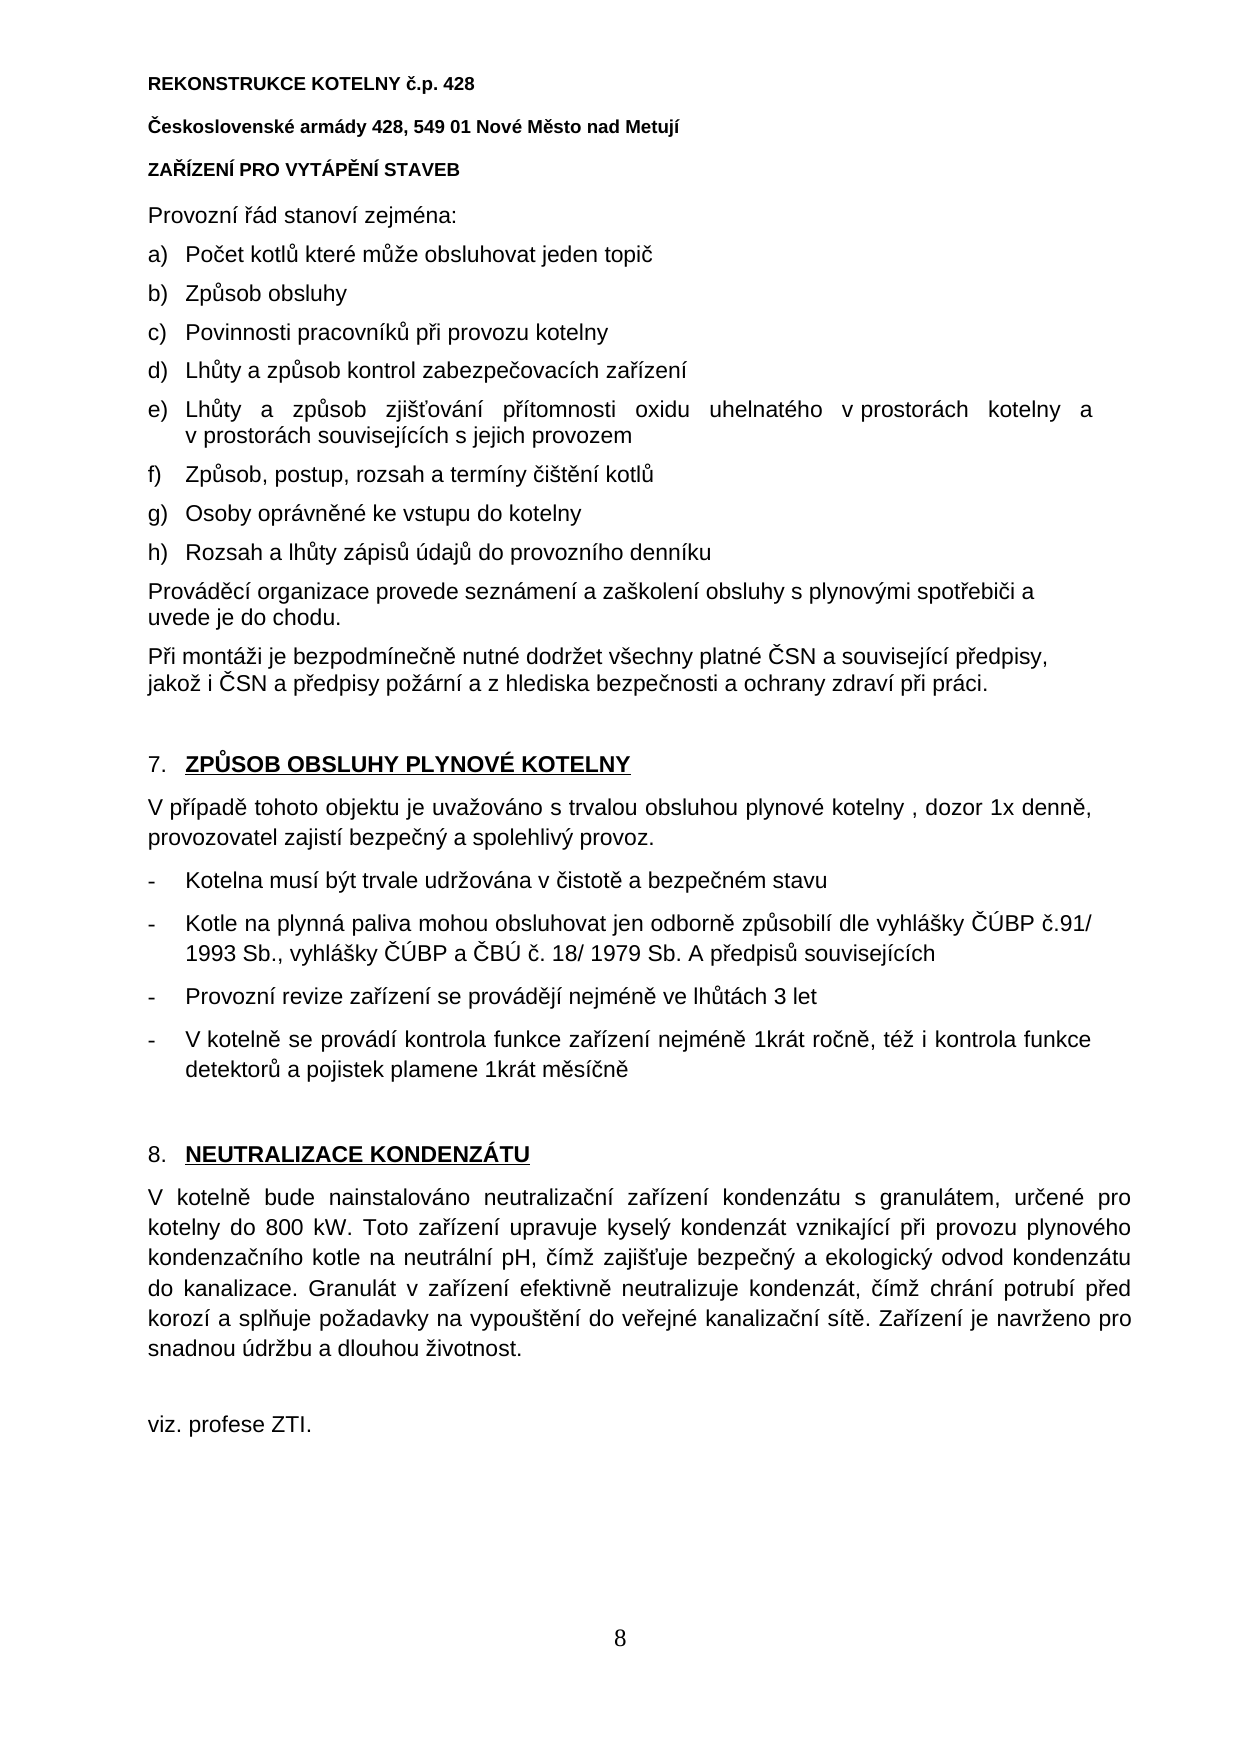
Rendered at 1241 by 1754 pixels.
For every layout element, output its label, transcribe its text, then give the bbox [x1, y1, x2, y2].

list Kotelna musí být trvale udržována v čistotě a bezpečném stavu [148, 867, 1092, 893]
text V případě tohoto objektu je uvažováno s trvalou obsluhou plynové kotelny , dozor 1x denně, provozovatel zajistí bezpečný a spolehlivý provoz. [148, 794, 1092, 850]
text V kotelně bude nainstalováno neutralizační zařízení kondenzátu s granulátem, určené pro kotelny do 800 kW. Toto zařízení upravuje kyselý kondenzát vznikající při provozu plynového kondenzačního kotle na neutrální pH, čímž zajišťuje bezpečný a ekologický odvod kondenzátu do kanalizace. Granulát v zařízení efektivně neutralizuje kondenzát, čímž chrání potrubí před korozí a splňuje požadavky na vypouštění do veřejné kanalizační sítě. Zařízení je navrženo pro snadnou údržbu a dlouhou životnost. [148, 1184, 1132, 1394]
list Způsob, postup, rozsah a termíny čištění kotlů [148, 461, 1092, 488]
list Lhůty a způsob kontrol zabezpečovacích zařízení [148, 357, 1092, 384]
list Počet kotlů které může obsluhovat jeden topič [148, 241, 1092, 267]
text Při montáži je bezpodmínečně nutné dodržet všechny platné ČSN a související předpisy, jakož i ČSN a předpisy požární a z hlediska bezpečnosti a ochrany zdraví při práci. [148, 643, 1092, 696]
text Prováděcí organizace provede seznámení a zaškolení obsluhy s plynovými spotřebiči a uvede je do chodu. [148, 578, 1092, 631]
list V kotelně se provádí kontrola funkce zařízení nejméně 1krát ročně, též i kontrola funkce detektorů a pojistek plamene 1krát měsíčně [148, 1026, 1092, 1082]
list Osoby oprávněné ke vstupu do kotelny [148, 500, 1092, 527]
list Povinnosti pracovníků při provozu kotelny [148, 318, 1092, 345]
list Lhůty a způsob zjišťování přítomnosti oxidu uhelnatého v prostorách kotelny a v prostorách souvisejících s jejich provozem [148, 396, 1092, 449]
list Způsob obsluhy [148, 279, 1092, 306]
list Rozsah a lhůty zápisů údajů do provozního denníku [148, 539, 1092, 565]
subtitle ZPŮSOB OBSLUHY PLYNOVÉ KOTELNY [148, 751, 1092, 777]
text Provozní řád stanoví zejména: [148, 202, 1092, 228]
list Kotle na plynná paliva mohou obsluhovat jen odborně způsobilí dle vyhlášky ČÚBP č.91/ 1993 Sb., vyhlášky ČÚBP a ČBÚ č. 18/ 1979 Sb. A předpisů souvisejících [148, 909, 1092, 966]
subtitle NEUTRALIZACE KONDENZÁTU [148, 1141, 1092, 1168]
list Provozní revize zařízení se provádějí nejméně ve lhůtách 3 let [148, 983, 1092, 1009]
text viz. profese ZTI. [148, 1411, 1132, 1471]
